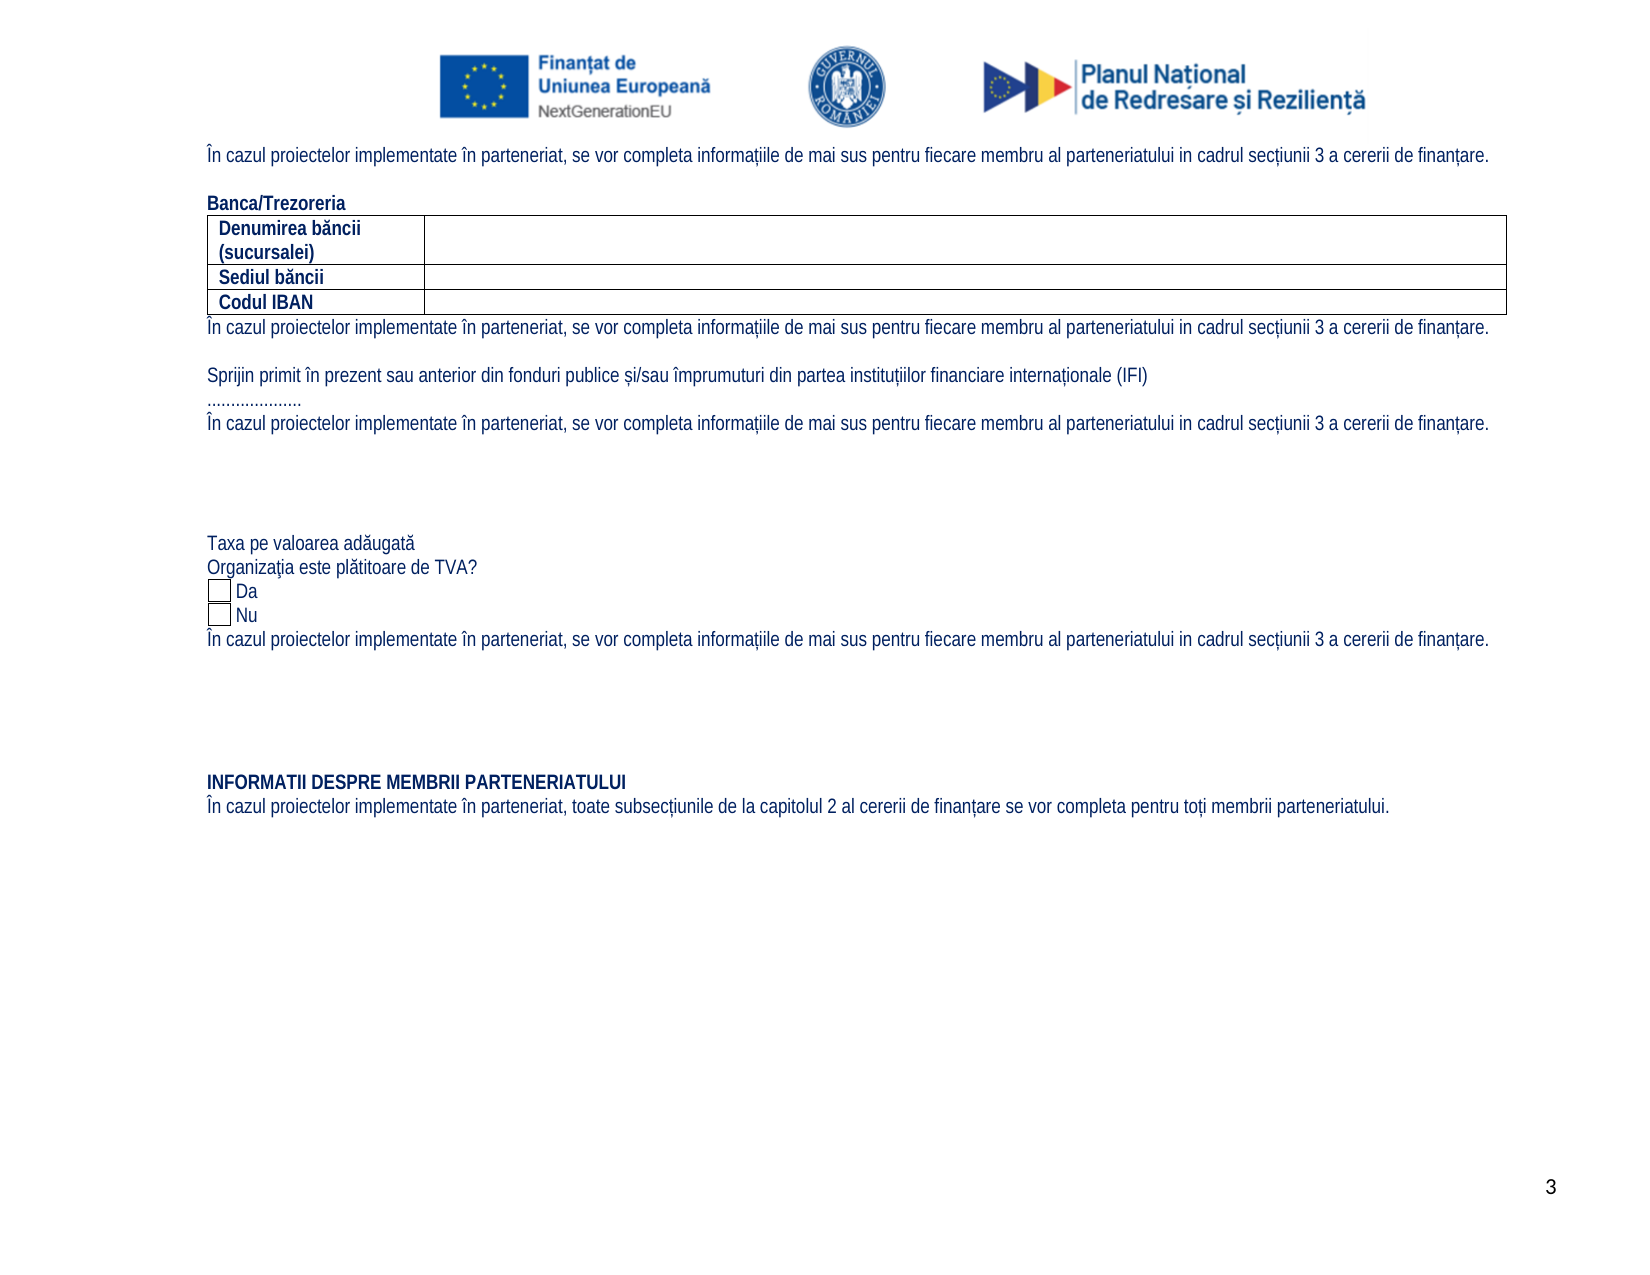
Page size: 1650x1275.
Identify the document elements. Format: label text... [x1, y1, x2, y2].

table_header Denumirea băncii (sucursalei) [208, 216, 424, 264]
subtitle În cazul proiectelor implementate în parteneriat, se vor completa informațiile de mai sus pentru fiecare membru al parteneriatului in cadrul secțiunii 3 a cererii de finanțare. [207, 411, 1556, 435]
subtitle INFORMATII DESPRE MEMBRII PARTENERIATULUI [207, 770, 1556, 794]
subtitle .................... [207, 387, 1556, 411]
subtitle În cazul proiectelor implementate în parteneriat, toate subsecțiunile de la capitolul 2 al cererii de finanțare se vor completa pentru toți membrii parteneriatului. [207, 794, 1556, 818]
subtitle Da [207, 578, 1556, 602]
picture [393, 28, 1369, 144]
table_cell Codul IBAN [208, 290, 424, 314]
table_cell [425, 265, 1506, 289]
table_header [425, 216, 1506, 264]
subtitle Nu [207, 602, 1556, 626]
subtitle În cazul proiectelor implementate în parteneriat, se vor completa informațiile de mai sus pentru fiecare membru al parteneriatului in cadrul secțiunii 3 a cererii de finanțare. [207, 143, 1556, 167]
table_cell Sediul băncii [208, 265, 424, 289]
subtitle Sprijin primit în prezent sau anterior din fonduri publice și/sau împrumuturi din partea instituțiilor financiare internaționale (IFI) [207, 363, 1556, 387]
subtitle Banca/Trezoreria [207, 191, 1556, 215]
table_cell [425, 290, 1506, 314]
subtitle În cazul proiectelor implementate în parteneriat, se vor completa informațiile de mai sus pentru fiecare membru al parteneriatului in cadrul secțiunii 3 a cererii de finanțare. [207, 315, 1556, 339]
subtitle În cazul proiectelor implementate în parteneriat, se vor completa informațiile de mai sus pentru fiecare membru al parteneriatului in cadrul secțiunii 3 a cererii de finanțare. [207, 626, 1556, 650]
subtitle Taxa pe valoarea adăugată [207, 531, 1556, 554]
subtitle Organizaţia este plătitoare de TVA? [207, 554, 1556, 578]
